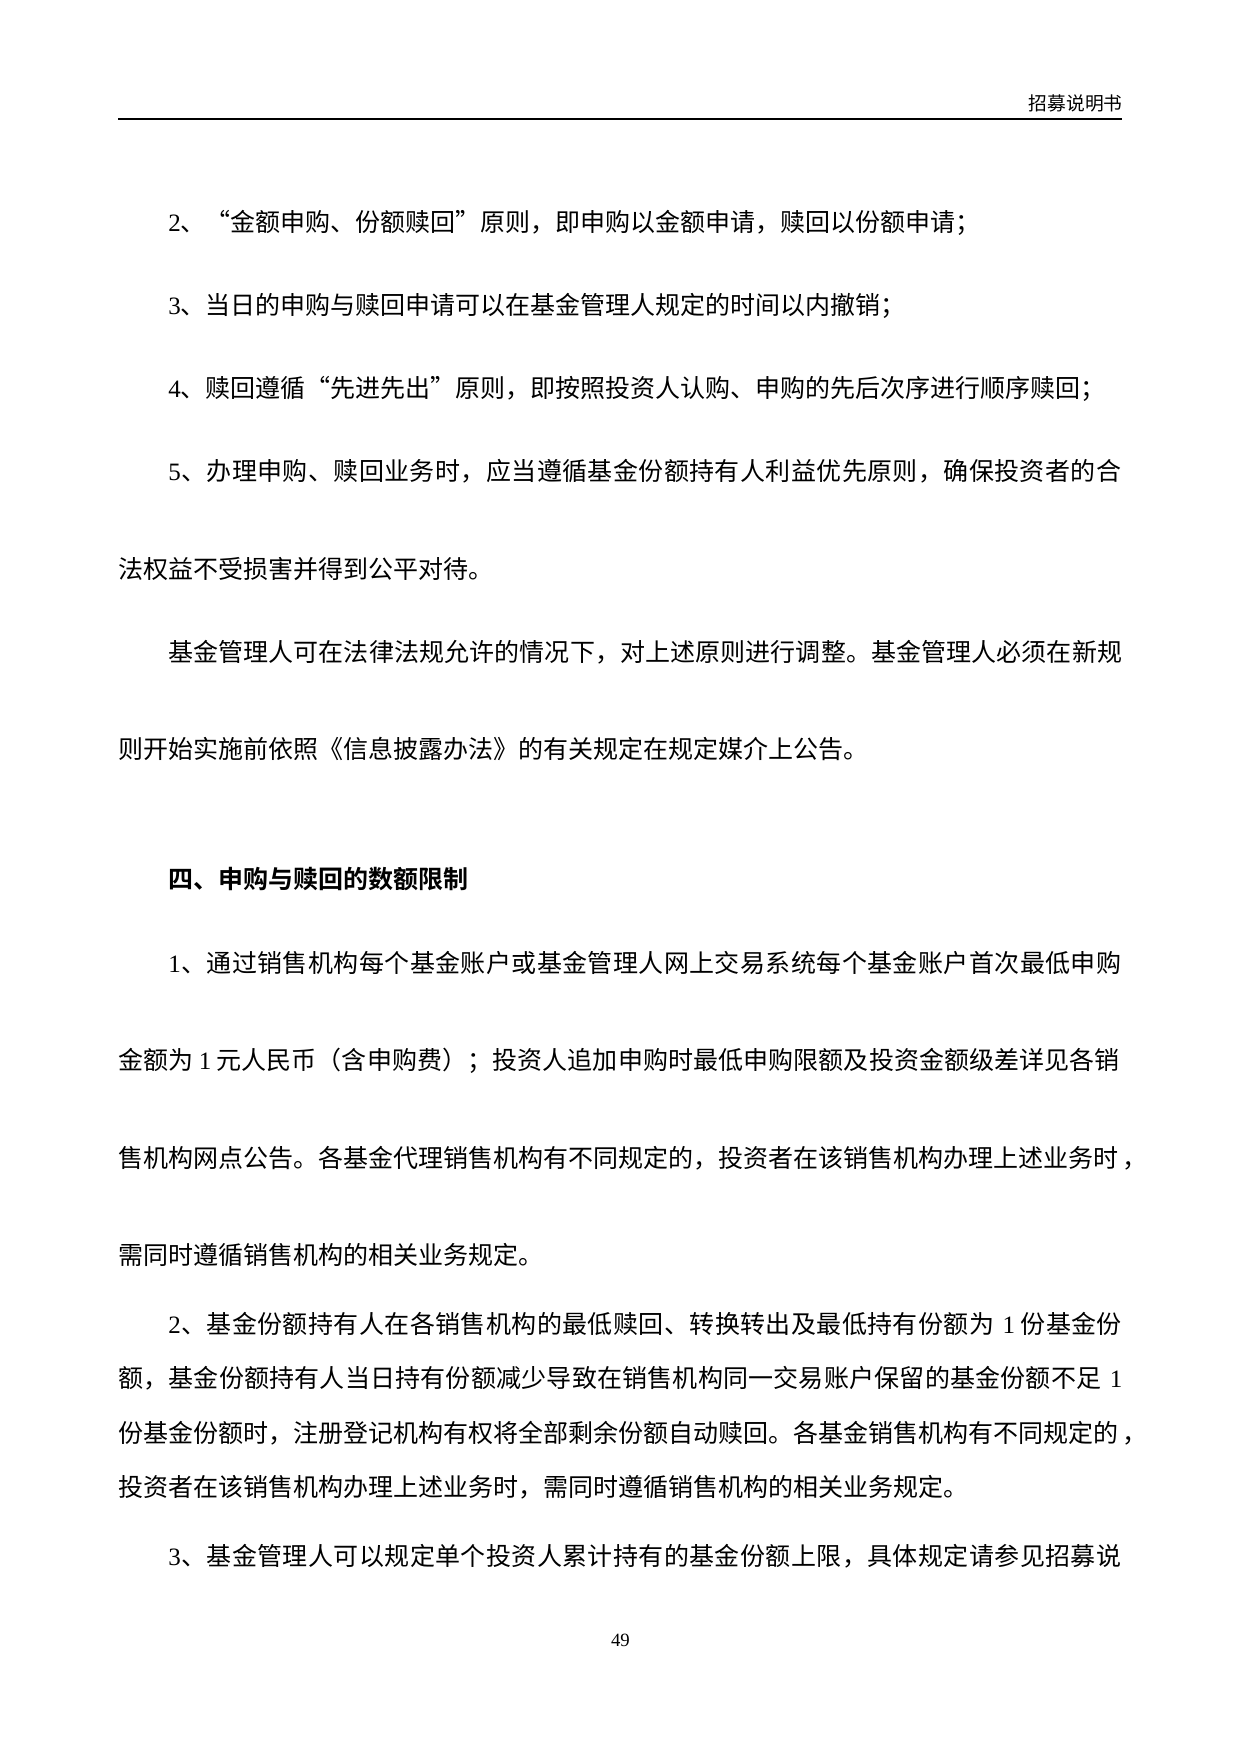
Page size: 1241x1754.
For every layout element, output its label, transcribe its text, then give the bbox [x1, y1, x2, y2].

text 2、“金额申购、份额赎回”原则，即申购以金额申请，赎回以份额申请； [118, 188, 1122, 253]
text 3、当日的申购与赎回申请可以在基金管理人规定的时间以内撤销； [118, 271, 1122, 336]
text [118, 1522, 1122, 1587]
text 2、基金份额持有人在各销售机构的最低赎回、转换转出及最低持有份额为1份基金份额，基金份额持有人当日持有份额减少导致在销售机构同一交易账户保留的基金份额不足1份基金份额时，注册登记机构有权将全部剩余份额自动赎回。各基金销售机构有不同规定的，投资者在该销售机构办理上述业务时，需同时遵循销售机构的相关业务规定。 [118, 1304, 1122, 1504]
text 5、办理申购、赎回业务时，应当遵循基金份额持有人利益优先原则，确保投资者的合法权益不受损害并得到公平对待。 [118, 437, 1122, 600]
text 四、申购与赎回的数额限制 [118, 846, 1122, 911]
text 基金管理人可在法律法规允许的情况下，对上述原则进行调整。基金管理人必须在新规则开始实施前依照《信息披露办法》的有关规定在规定媒介上公告。 [118, 618, 1122, 781]
text 1、通过销售机构每个基金账户或基金管理人网上交易系统每个基金账户首次最低申购金额为1元人民币（含申购费）；投资人追加申购时最低申购限额及投资金额级差详见各销售机构网点公告。各基金代理销售机构有不同规定的，投资者在该销售机构办理上述业务时，需同时遵循销售机构的相关业务规定。 [118, 929, 1122, 1286]
text 4、赎回遵循“先进先出”原则，即按照投资人认购、申购的先后次序进行顺序赎回； [118, 354, 1122, 419]
